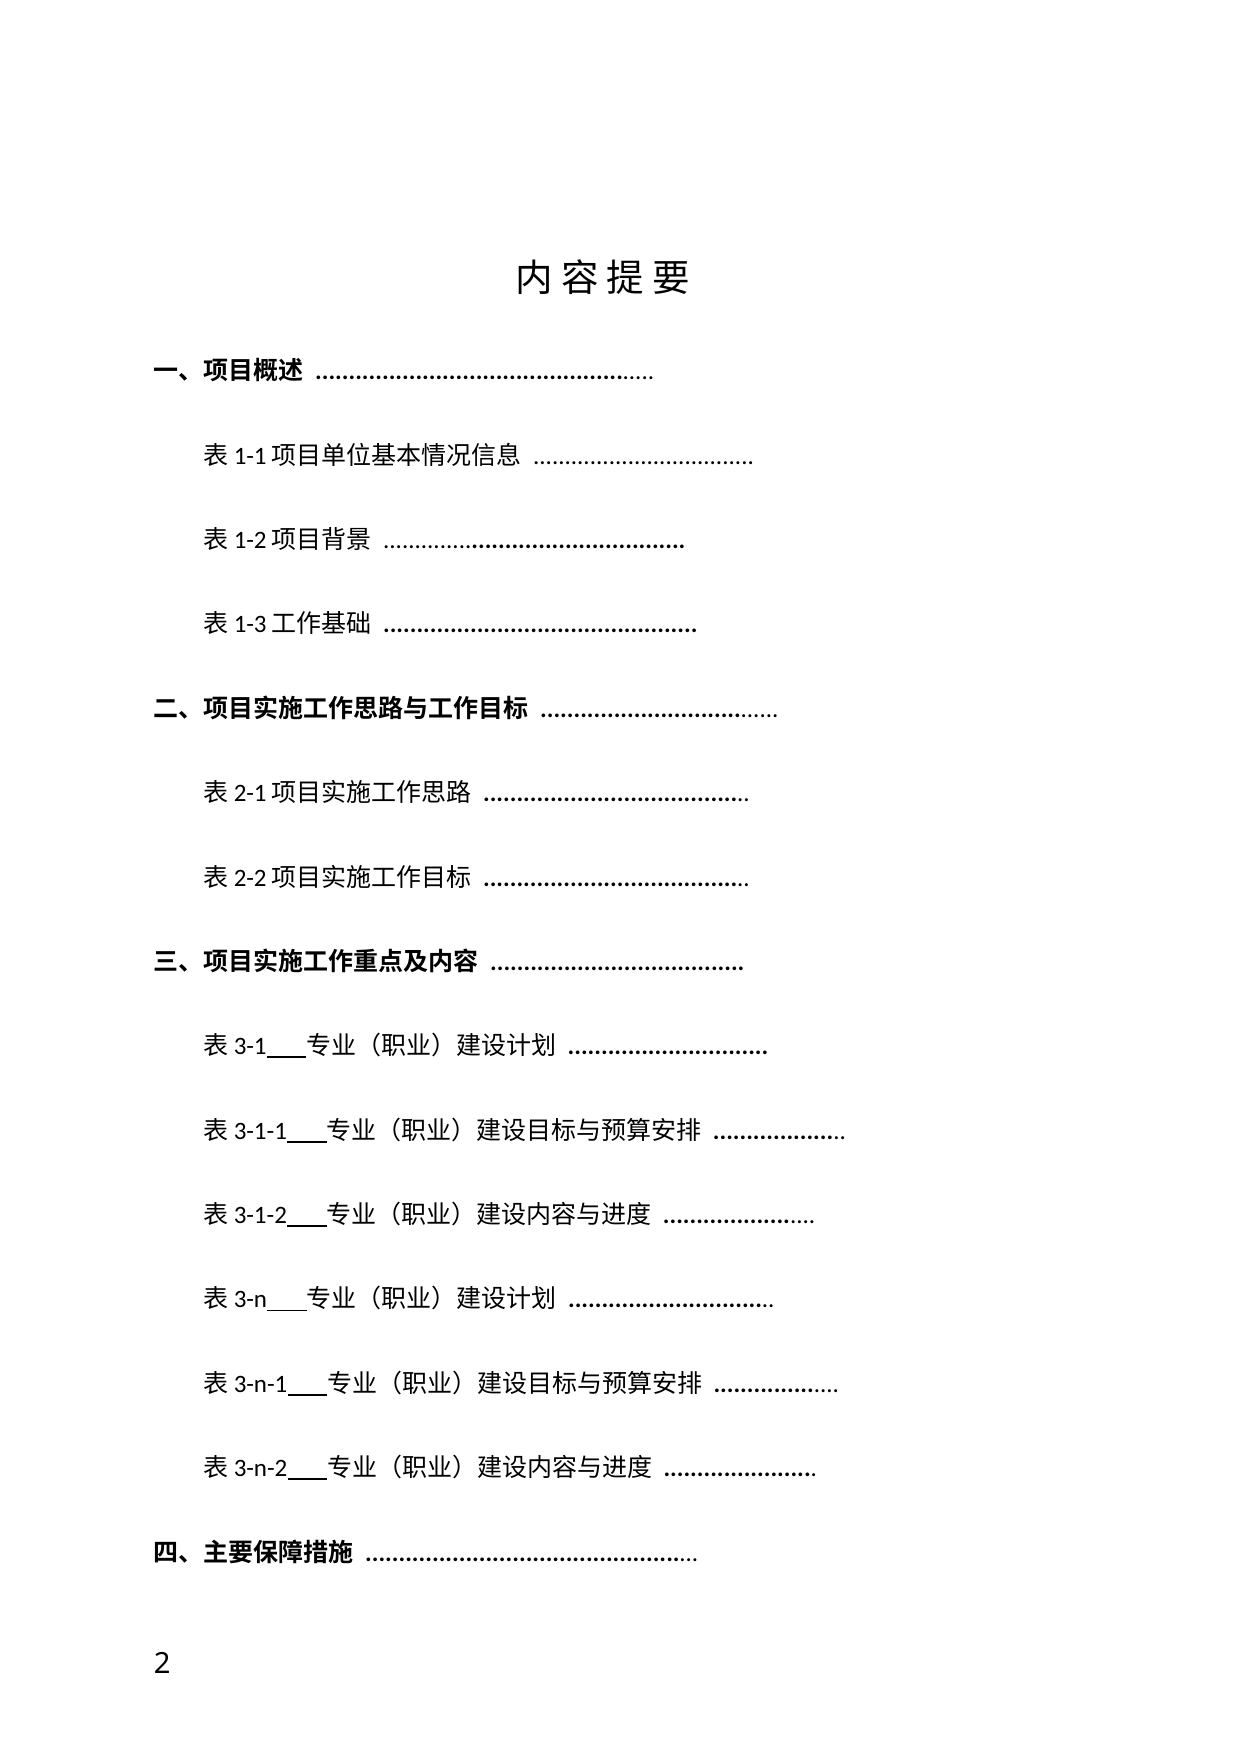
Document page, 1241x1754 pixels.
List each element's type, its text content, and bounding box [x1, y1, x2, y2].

text 表2-1项目实施工作思路 ........................................ [153, 758, 1052, 824]
text 表 专业（职业）建设目标与预算安排 .................... [153, 1095, 1052, 1161]
text 表3-1 专业（职业）建设计划 .............................. [153, 1011, 1052, 1077]
text 表1-1项目单位基本情况信息 ................................... [153, 420, 1052, 486]
text 四、主要保障措施 .................................................. [153, 1517, 1052, 1583]
text 表3-n-1 专业（职业）建设目标与预算安排 ................... [153, 1348, 1052, 1414]
text 三、项目实施工作重点及内容 ...................................... [153, 926, 1052, 993]
text 表3-n 专业（职业）建设计划 ............................... [153, 1264, 1052, 1330]
text 表 专业（职业）建设内容与进度 ....................... [153, 1179, 1052, 1246]
text 内 容 提 要 [153, 242, 1052, 309]
text 表1-2项目背景 .............................................. [153, 504, 1052, 571]
text 一、项目概述 ................................................... [153, 336, 1052, 402]
text 表1-3工作基础 ............................................... [153, 589, 1052, 655]
text 表3-n-2 专业（职业）建设内容与进度 ....................... [153, 1433, 1052, 1499]
text 二、项目实施工作思路与工作目标 .................................... [153, 673, 1052, 739]
text 表2-2项目实施工作目标 ........................................ [153, 842, 1052, 908]
